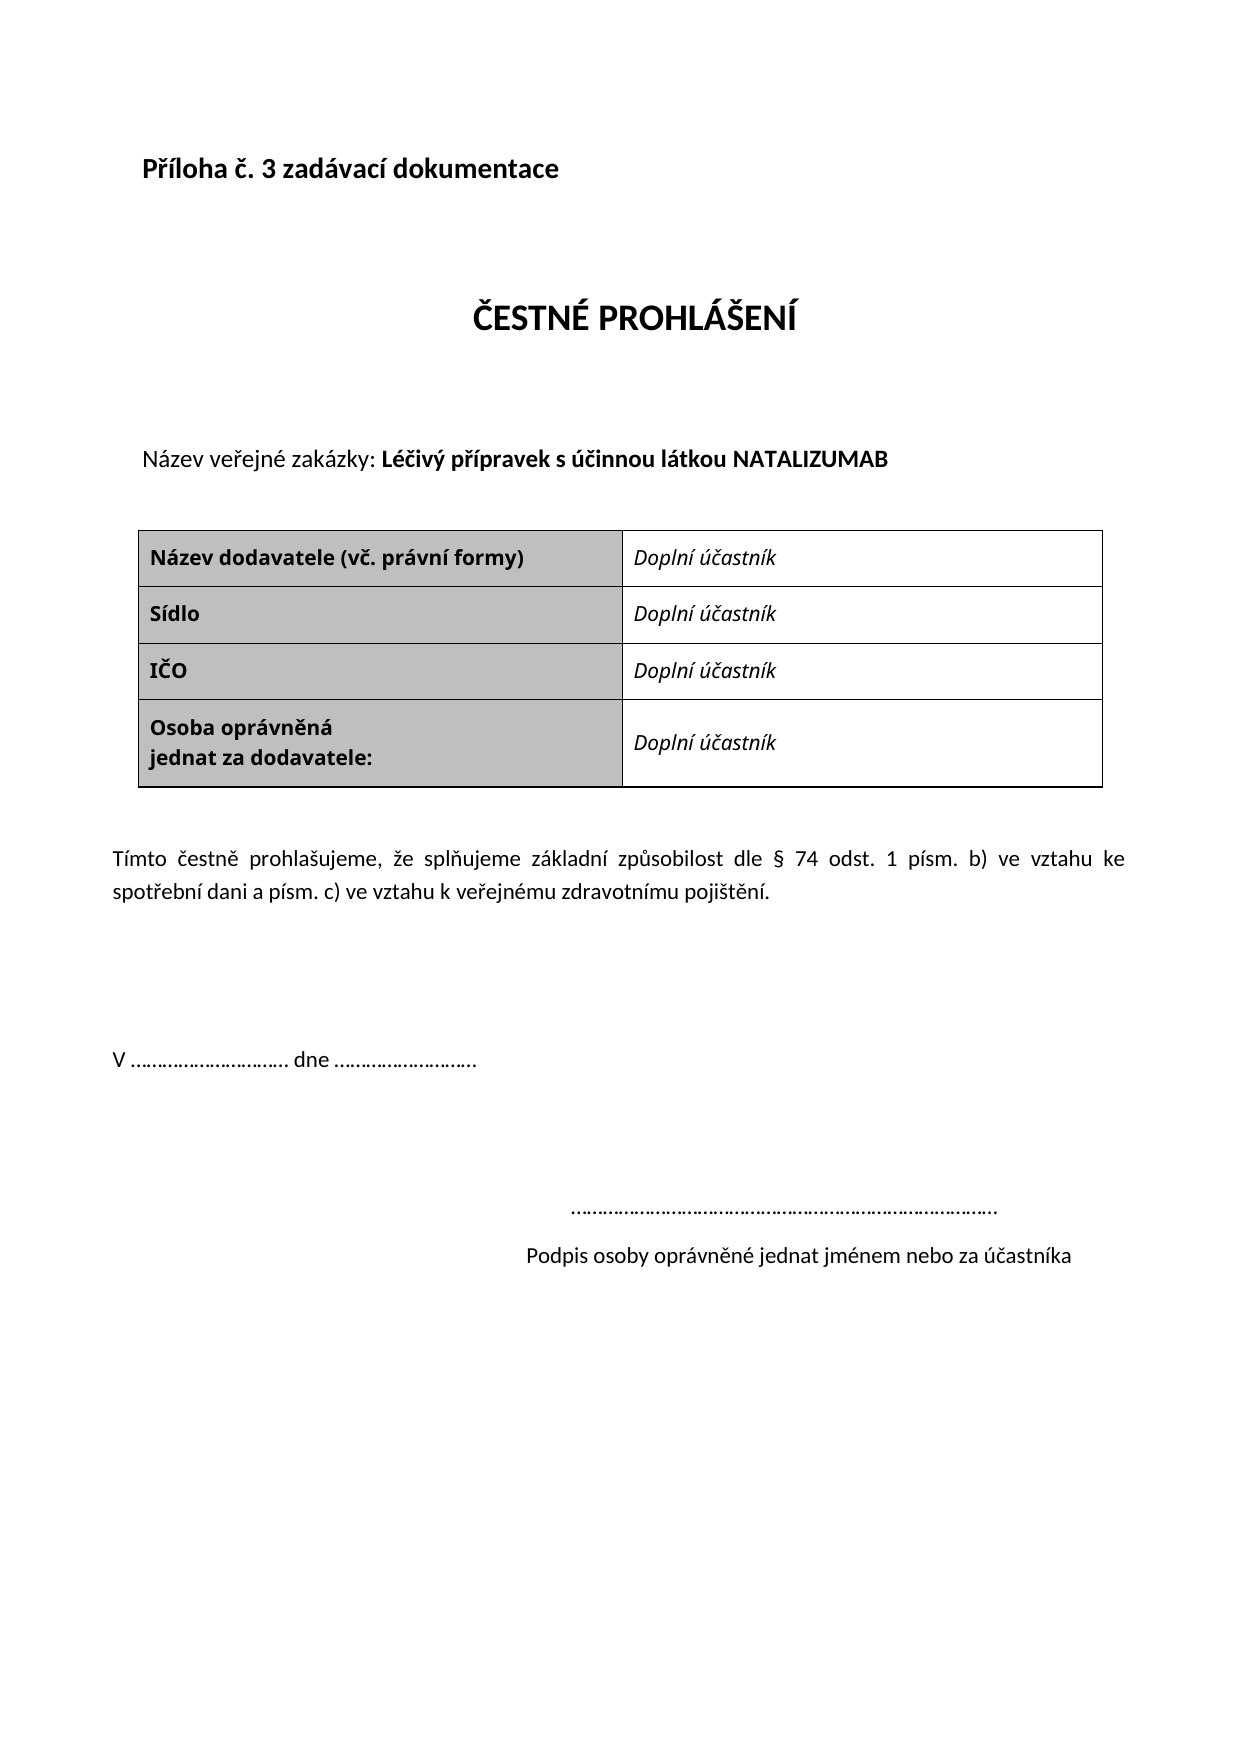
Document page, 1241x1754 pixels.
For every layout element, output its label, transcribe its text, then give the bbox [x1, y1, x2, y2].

table_cell Doplní účastník [623, 644, 1102, 699]
table_cell Osoba oprávněná jednat za dodavatele: [139, 700, 622, 786]
table_cell IČO [139, 644, 622, 699]
text V ………………………… dne ……………………… [112, 1046, 1128, 1074]
text Podpis osoby oprávněné jednat jménem nebo za účastníka [112, 1241, 1128, 1269]
text Název veřejné zakázky: Léčivý přípravek s účinnou látkou NATALIZUMAB [112, 443, 1128, 473]
table_cell Doplní účastník [623, 587, 1102, 643]
text ……………………………………………………………………… [112, 1192, 1128, 1220]
table_cell Doplní účastník [623, 700, 1102, 786]
text ČESTNÉ PROHLÁŠENÍ [142, 294, 1128, 339]
table_cell Sídlo [139, 587, 622, 643]
table_header Doplní účastník [623, 531, 1102, 586]
table_header Název dodavatele (vč. právní formy) [139, 531, 622, 586]
text Tímto čestně prohlašujeme, že splňujeme základní způsobilost dle § 74 odst. 1 písm. b) ve vztahu ke spotřební dani a písm. c) ve vztahu k veřejnému zdravotnímu pojištění. [112, 844, 1128, 905]
text Příloha č. 3 zadávací dokumentace [142, 150, 1128, 186]
